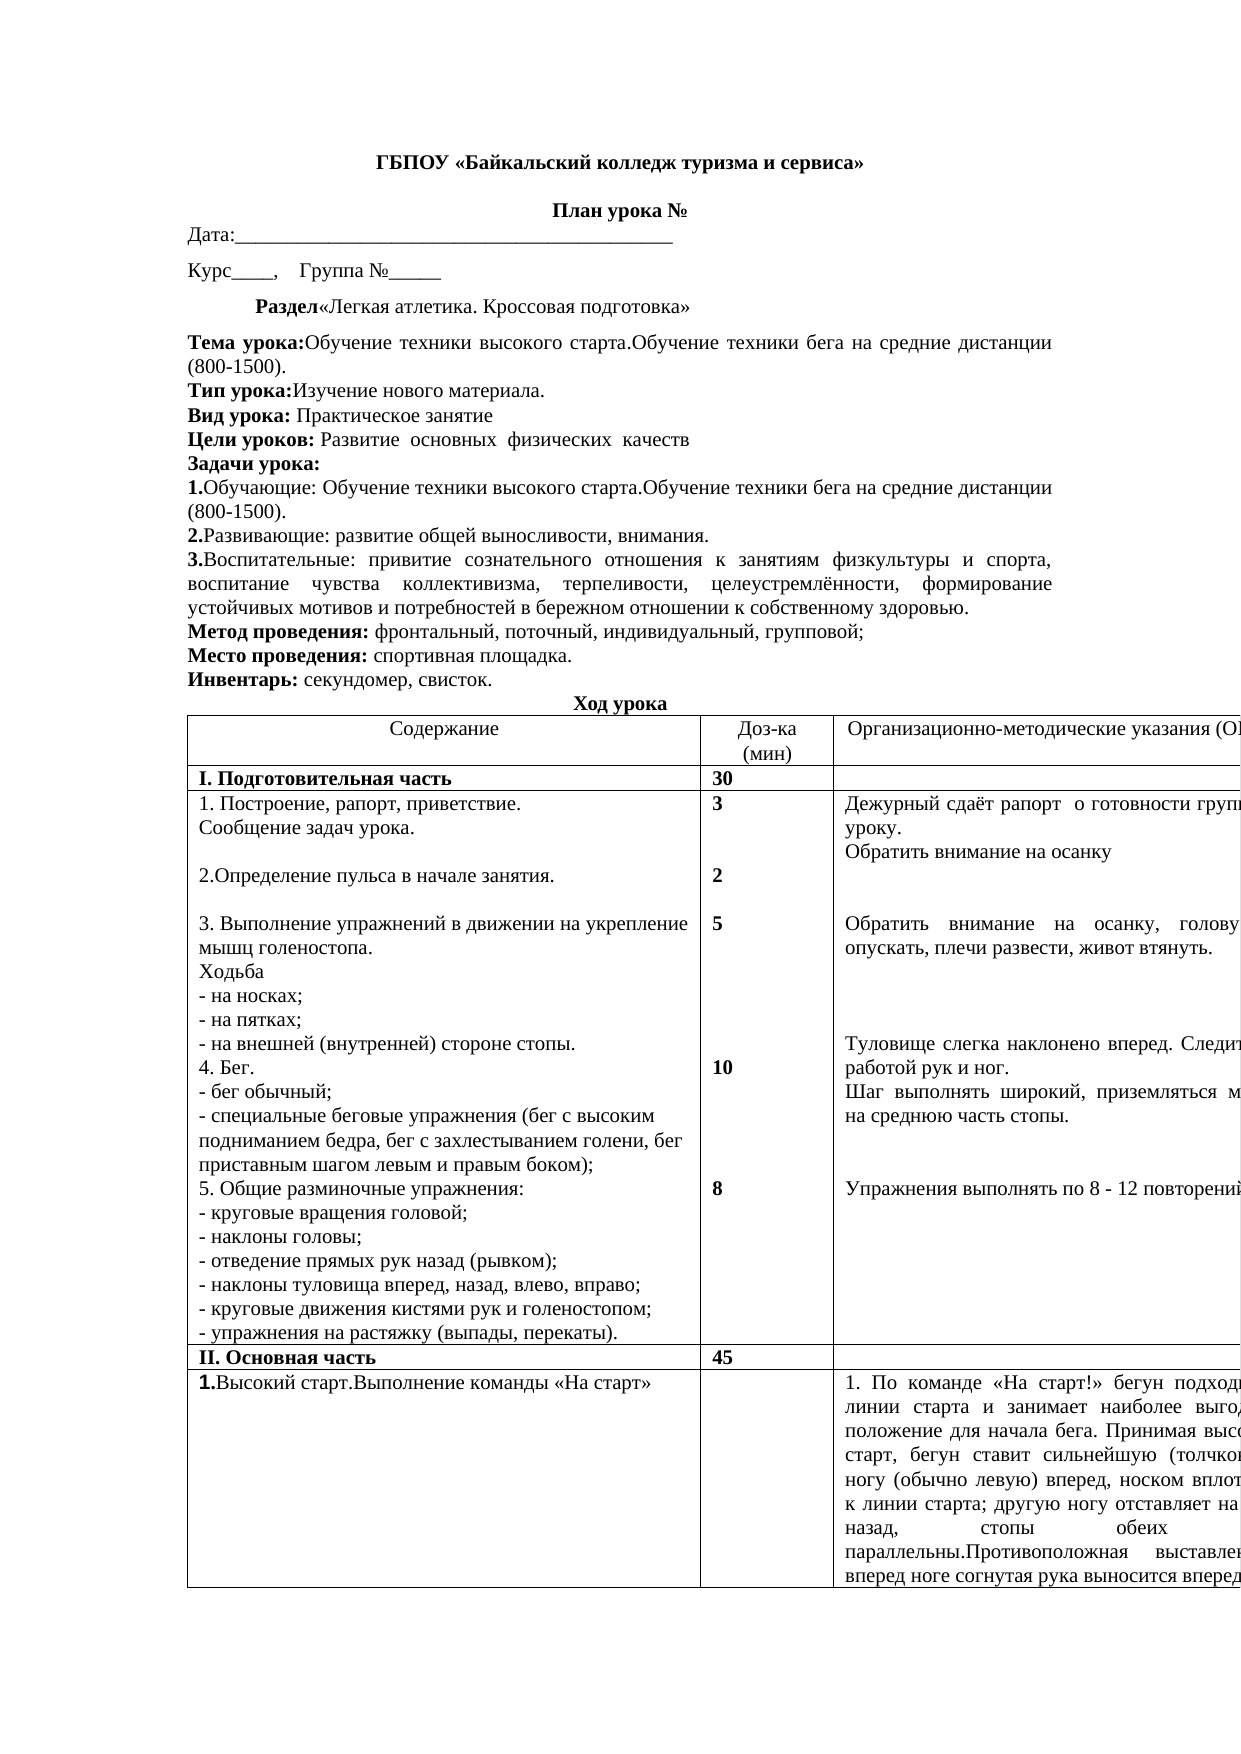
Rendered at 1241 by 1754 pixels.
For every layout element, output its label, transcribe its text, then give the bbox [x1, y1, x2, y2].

text Раздел«Легкая атлетика. Кроссовая подготовка» [187, 294, 1053, 318]
table_cell I. Подготовительная часть [188, 766, 700, 789]
text 1.Обучающие: Обучение техники высокого старта.Обучение техники бега на средние дистанции (800-1500). [187, 475, 1053, 523]
text Цели уроков: Развитие основных физических качеств [187, 427, 1053, 451]
text Тип урока:Изучение нового материала. [187, 378, 1053, 402]
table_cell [834, 1370, 1240, 1587]
table_cell [701, 1370, 833, 1587]
text 2.Развивающие: развитие общей выносливости, внимания. [187, 523, 1053, 547]
subtitle ГБПОУ «Байкальский колледж туризма и сервиса» [187, 150, 1053, 174]
table_cell 45 [701, 1345, 833, 1369]
table_cell 30 [701, 766, 833, 789]
table_cell 1. Построение, рапорт, приветствие. Сообщение задач урока. 2.Определение пульса в начале занятия. 3. Выполнение упражнений в движении на укрепление мышц голеностопа. Ходьба - на носках; - на пятках; - на внешней (внутренней) стороне стопы. 4. Бег. - бег обычный; - специальные беговые упражнения (бег с высоким подниманием бедра, бег с захлестыванием голени, бег приставным шагом левым и правым боком); 5. Общие разминочные упражнения: - круговые вращения головой; - наклоны головы; - отведение прямых рук назад (рывком); - наклоны туловища вперед, назад, влево, вправо; - круговые движения кистями рук и голеностопом; - упражнения на растяжку (выпады, перекаты). [188, 791, 700, 1344]
table_cell Дежурный сдаёт рапорт о готовности группы к уроку. Обратить внимание на осанку Обратить внимание на осанку, голову не опускать, плечи развести, живот втянуть. Туловище слегка наклонено вперед. Следить за работой рук и ног. Шаг выполнять широкий, приземляться мягко на среднюю часть стопы. Упражнения выполнять по 8 - 12 повторений. [834, 791, 1240, 1344]
text 3.Воспитательные: привитие сознательного отношения к занятиям физкультуры и спорта, воспитание чувства коллективизма, терпеливости, целеустремлённости, формирование устойчивых мотивов и потребностей в бережном отношении к собственному здоровью. [187, 547, 1053, 619]
table_cell 3 2 5 10 8 [701, 791, 833, 1344]
text Вид урока: Практическое занятие [187, 402, 1053, 427]
table_cell [834, 1345, 1240, 1369]
table_cell II. Основная часть [188, 1345, 700, 1369]
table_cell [188, 1370, 700, 1587]
subtitle Ход урока [187, 691, 1053, 715]
text Дата:__________________________________________ [187, 222, 1053, 246]
text Задачи урока: [187, 451, 1053, 475]
table_header Организационно-методические указания (ОМУ) [834, 716, 1240, 764]
text Курс____, Группа №_____ [187, 258, 1053, 282]
table_header Доз-ка (мин) [701, 716, 833, 764]
text Метод проведения: фронтальный, поточный, индивидуальный, групповой; [187, 619, 1053, 643]
table_header Содержание [188, 716, 700, 764]
text Место проведения: спортивная площадка. [187, 643, 1053, 667]
subtitle План урока № [187, 198, 1053, 222]
text Инвентарь: секундомер, свисток. [187, 667, 1053, 691]
text Тема урока:Обучение техники высокого старта.Обучение техники бега на средние дистанции (800-1500). [187, 330, 1053, 378]
table_cell [834, 766, 1240, 789]
